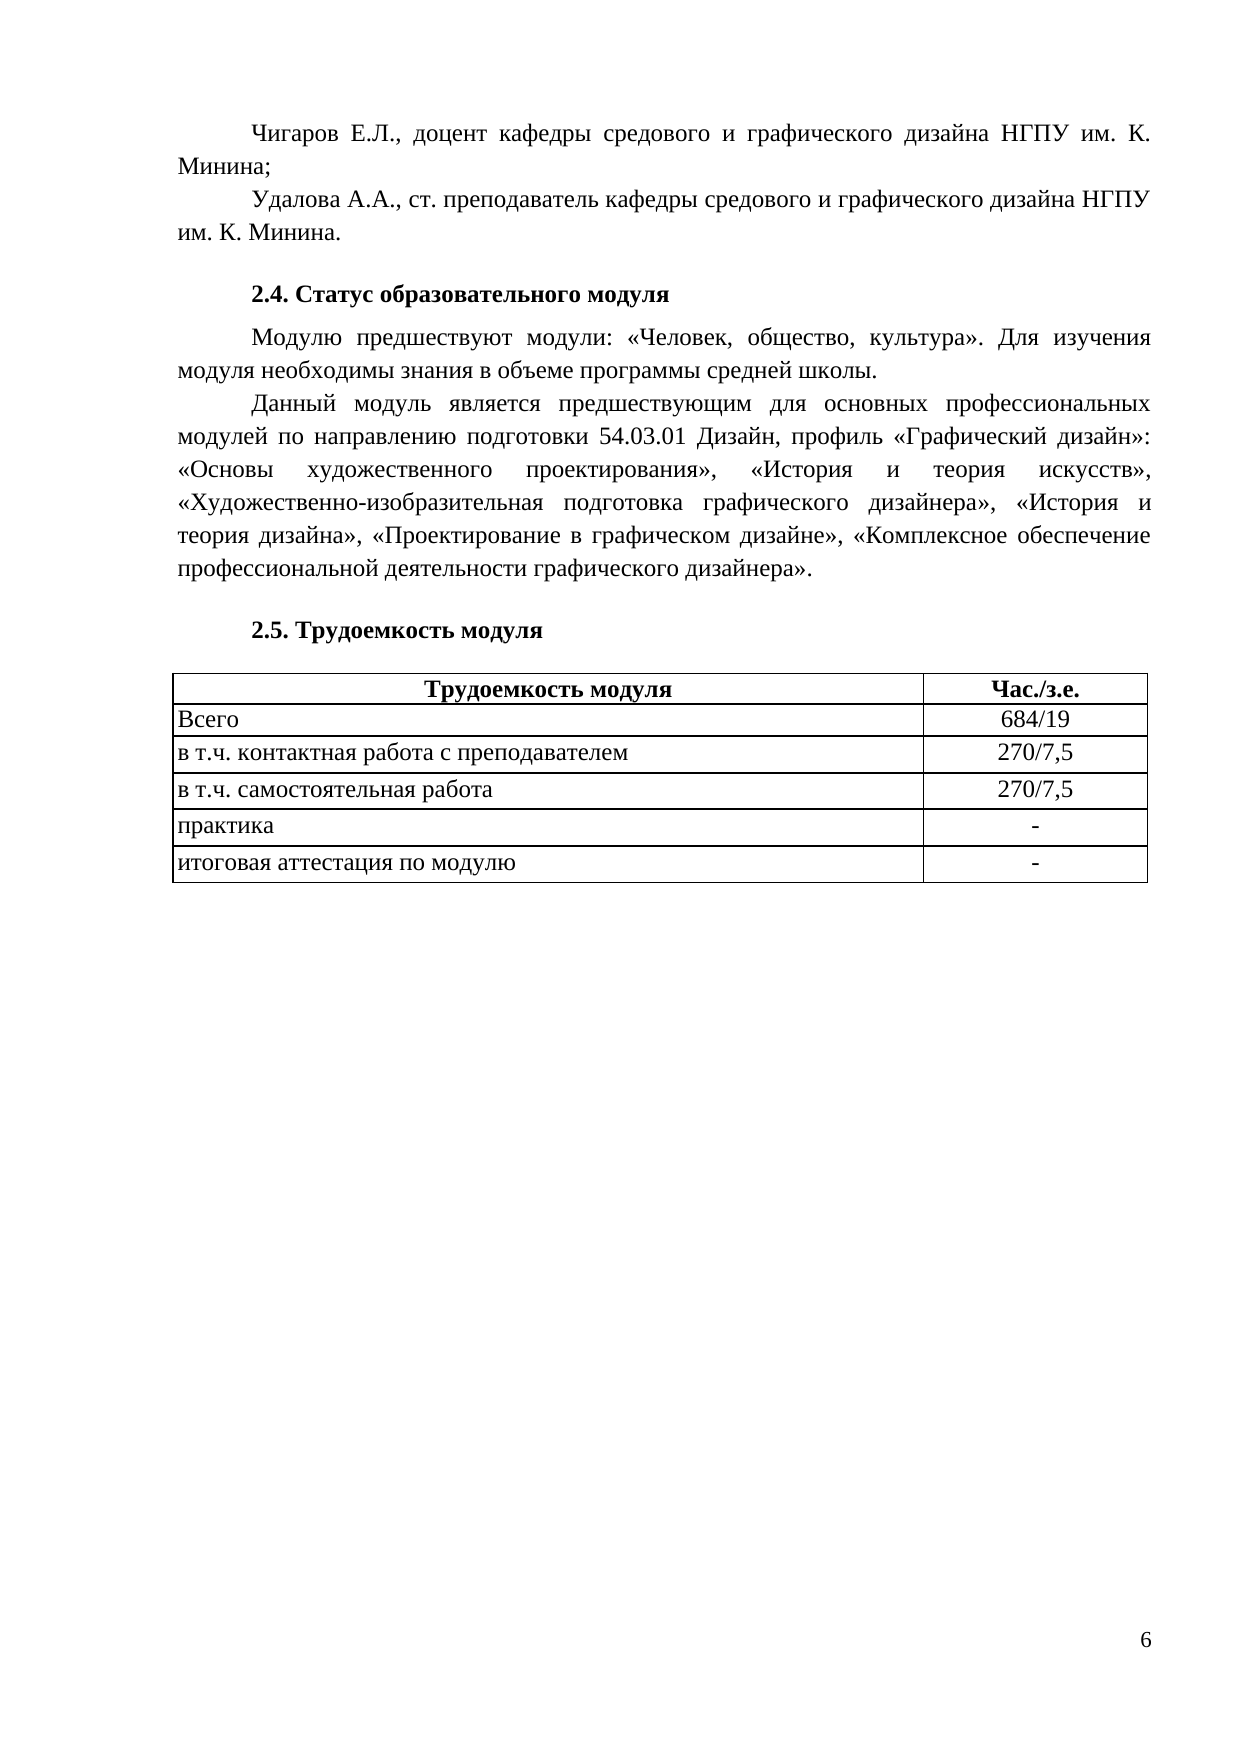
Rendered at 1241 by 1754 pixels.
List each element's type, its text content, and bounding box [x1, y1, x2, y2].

table_cell - [924, 847, 1147, 882]
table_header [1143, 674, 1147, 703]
text Модулю предшествуют модули: «Человек, общество, культура». Для изучения модуля необходимы знания в объеме программы средней школы. [177, 322, 1152, 384]
text Данный модуль является предшествующим для основных профессиональных модулей по направлению подготовки 54.03.01 Дизайн, профиль «Графический дизайн»: «Основы художественного проектирования», «История и теория искусств», «Художественно-изобразительная подготовка графического дизайнера», «История и теория дизайна», «Проектирование в графическом дизайне», «Комплексное обеспечение профессиональной деятельности графического дизайнера». [177, 388, 1152, 582]
text Чигаров Е.Л., доцент кафедры средового и графического дизайна НГПУ им. К. Минина; [177, 118, 1152, 180]
table_cell в т.ч. самостоятельная работа [174, 774, 923, 808]
table_cell 270/7,5 [924, 737, 1147, 772]
text Удалова А.А., ст. преподаватель кафедры средового и графического дизайна НГПУ им. К. Минина. [177, 184, 1152, 246]
text 2.5. Трудоемкость модуля [251, 615, 1138, 644]
table_cell Всего [174, 705, 923, 735]
table_cell итоговая аттестация по модулю [174, 847, 923, 882]
table_cell 684/19 [924, 705, 1147, 735]
text 2.4. Статус образовательного модуля [177, 279, 1152, 308]
table_cell - [924, 810, 1147, 845]
table_cell практика [174, 810, 923, 845]
table_cell в т.ч. контактная работа с преподавателем [174, 737, 923, 772]
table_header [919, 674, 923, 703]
table_cell 270/7,5 [924, 774, 1147, 808]
